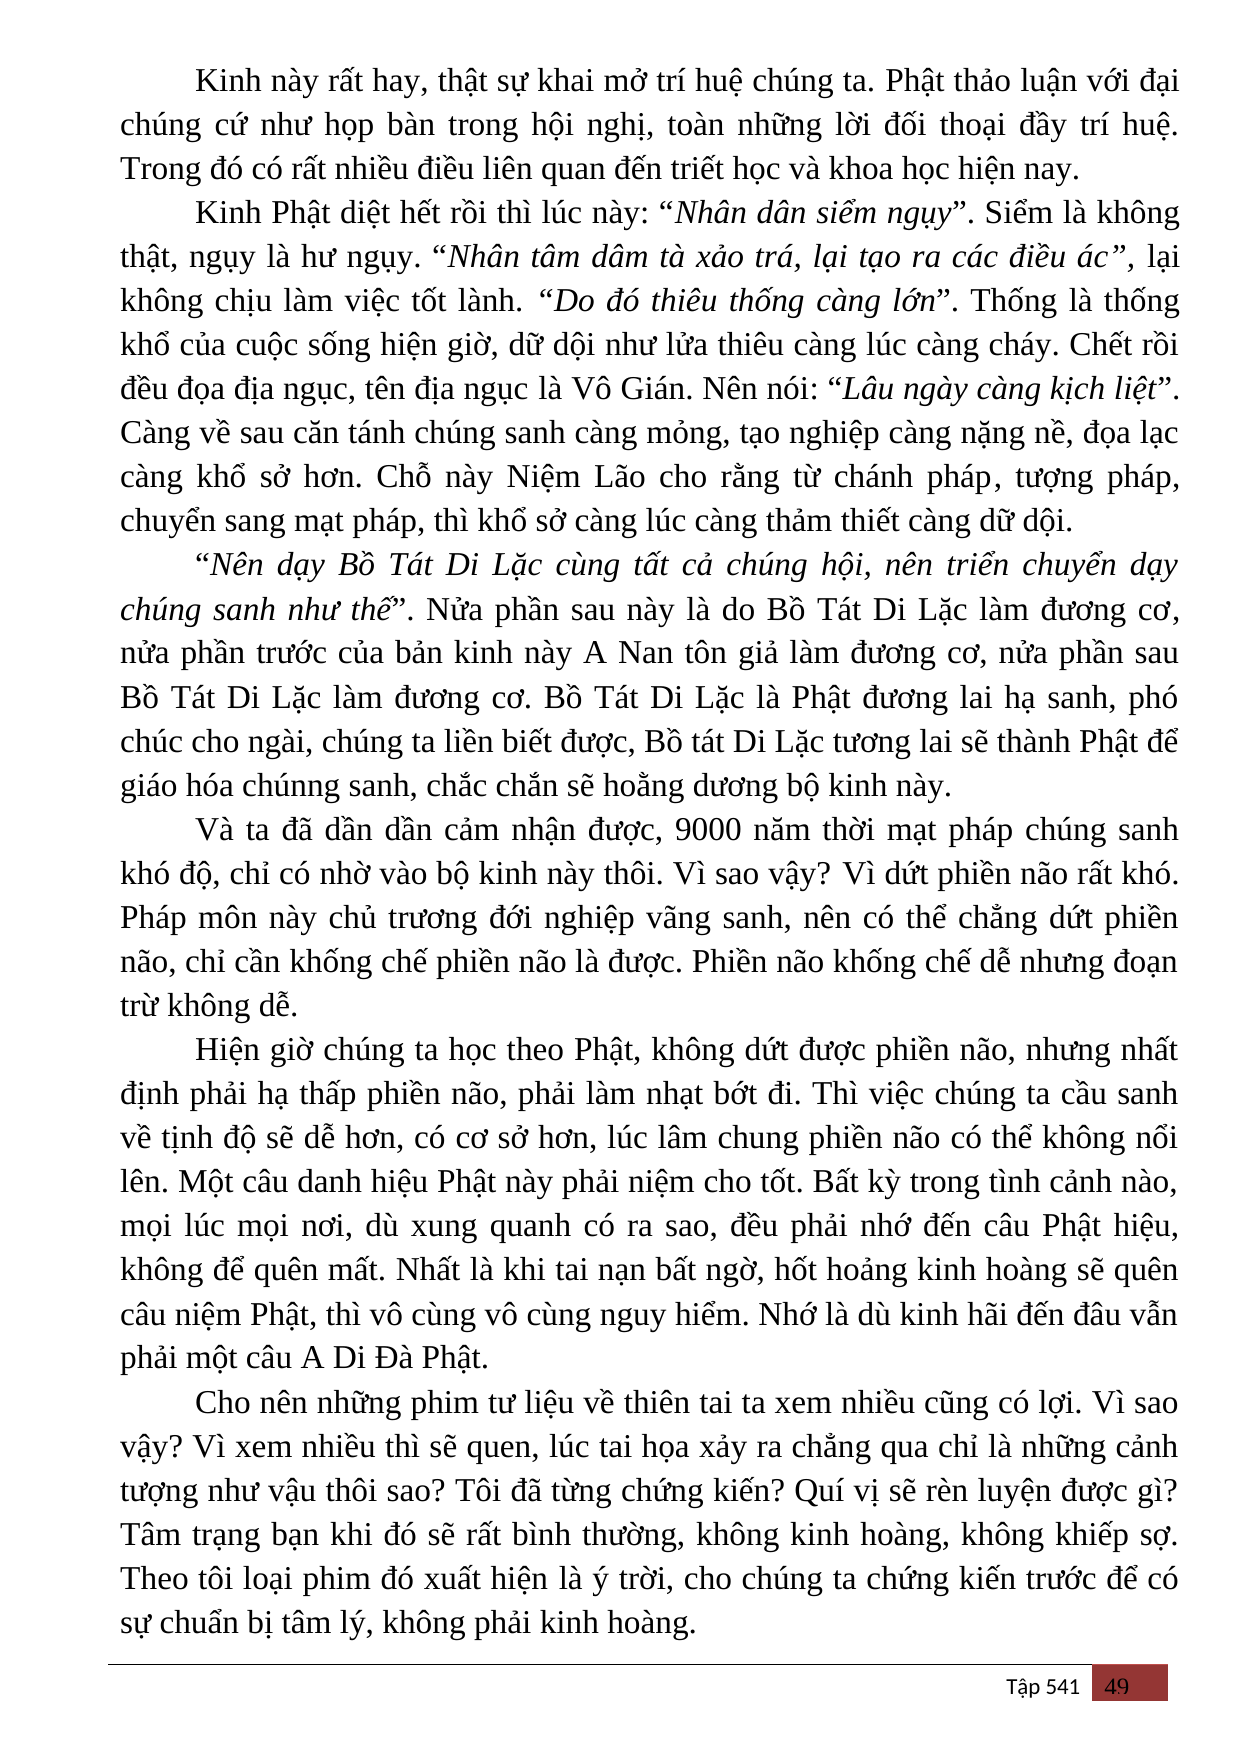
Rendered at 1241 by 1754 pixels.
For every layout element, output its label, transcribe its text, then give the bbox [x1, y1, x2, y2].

text Kinh này rất hay, thật sự khai mở trí huệ chúng ta. Phật thảo luận với đại chúng cứ như họp bàn trong hội nghị, toàn những lời đối thoại đầy trí huệ. Trong đó có rất nhiều điều liên quan đến triết học và khoa học hiện nay. [120, 60, 1180, 186]
text Kinh Phật diệt hết rồi thì lúc này: “Nhân dân siểm ngụy”. Siểm là không thật, ngụy là hư ngụy. “Nhân tâm dâm tà xảo trá, lại tạo ra các điều ác”, lại không chịu làm việc tốt lành. “Do đó thiêu thống càng lớn”. Thống là thống khổ của cuộc sống hiện giờ, dữ dội như lửa thiêu càng lúc càng cháy. Chết rồi đều đọa địa ngục, tên địa ngục là Vô Gián. Nên nói: “Lâu ngày càng kịch liệt”. Càng về sau căn tánh chúng sanh càng mỏng, tạo nghiệp càng nặng nề, đọa lạc càng khổ sở hơn. Chỗ này Niệm Lão cho rằng từ chánh pháp, tượng pháp, chuyển sang mạt pháp, thì khổ sở càng lúc càng thảm thiết càng dữ dội. [120, 192, 1180, 539]
text Và ta đã dần dần cảm nhận được, 9000 năm thời mạt pháp chúng sanh khó độ, chỉ có nhờ vào bộ kinh này thôi. Vì sao vậy? Vì dứt phiền não rất khó. Pháp môn này chủ trương đới nghiệp vãng sanh, nên có thể chẳng dứt phiền não, chỉ cần khống chế phiền não là được. Phiền não khống chế dễ nhưng đoạn trừ không dễ. [120, 809, 1180, 1024]
text Cho nên những phim tư liệu về thiên tai ta xem nhiều cũng có lợi. Vì sao vậy? Vì xem nhiều thì sẽ quen, lúc tai họa xảy ra chẳng qua chỉ là những cảnh tượng như vậu thôi sao? Tôi đã từng chứng kiến? Quí vị sẽ rèn luyện được gì? Tâm trạng bạn khi đó sẽ rất bình thường, không kinh hoàng, không khiếp sợ. Theo tôi loại phim đó xuất hiện là ý trời, cho chúng ta chứng kiến trước để có sự chuẩn bị tâm lý, không phải kinh hoàng. [120, 1382, 1180, 1641]
text “Nên dạy Bồ Tát Di Lặc cùng tất cả chúng hội, nên triển chuyển dạy chúng sanh như thế”. Nửa phần sau này là do Bồ Tát Di Lặc làm đương cơ, nửa phần trước của bản kinh này A Nan tôn giả làm đương cơ, nửa phần sau Bồ Tát Di Lặc làm đương cơ. Bồ Tát Di Lặc là Phật đương lai hạ sanh, phó chúc cho ngài, chúng ta liền biết được, Bồ tát Di Lặc tương lai sẽ thành Phật để giáo hóa chúnng sanh, chắc chắn sẽ hoằng dương bộ kinh này. [120, 545, 1180, 803]
text Hiện giờ chúng ta học theo Phật, không dứt được phiền não, nhưng nhất định phải hạ thấp phiền não, phải làm nhạt bớt đi. Thì việc chúng ta cầu sanh về tịnh độ sẽ dễ hơn, có cơ sở hơn, lúc lâm chung phiền não có thể không nổi lên. Một câu danh hiệu Phật này phải niệm cho tốt. Bất kỳ trong tình cảnh nào, mọi lúc mọi nơi, dù xung quanh có ra sao, đều phải nhớ đến câu Phật hiệu, không để quên mất. Nhất là khi tai nạn bất ngờ, hốt hoảng kinh hoàng sẽ quên câu niệm Phật, thì vô cùng vô cùng nguy hiểm. Nhớ là dù kinh hãi đến đâu vẫn phải một câu A Di Đà Phật. [120, 1029, 1180, 1376]
